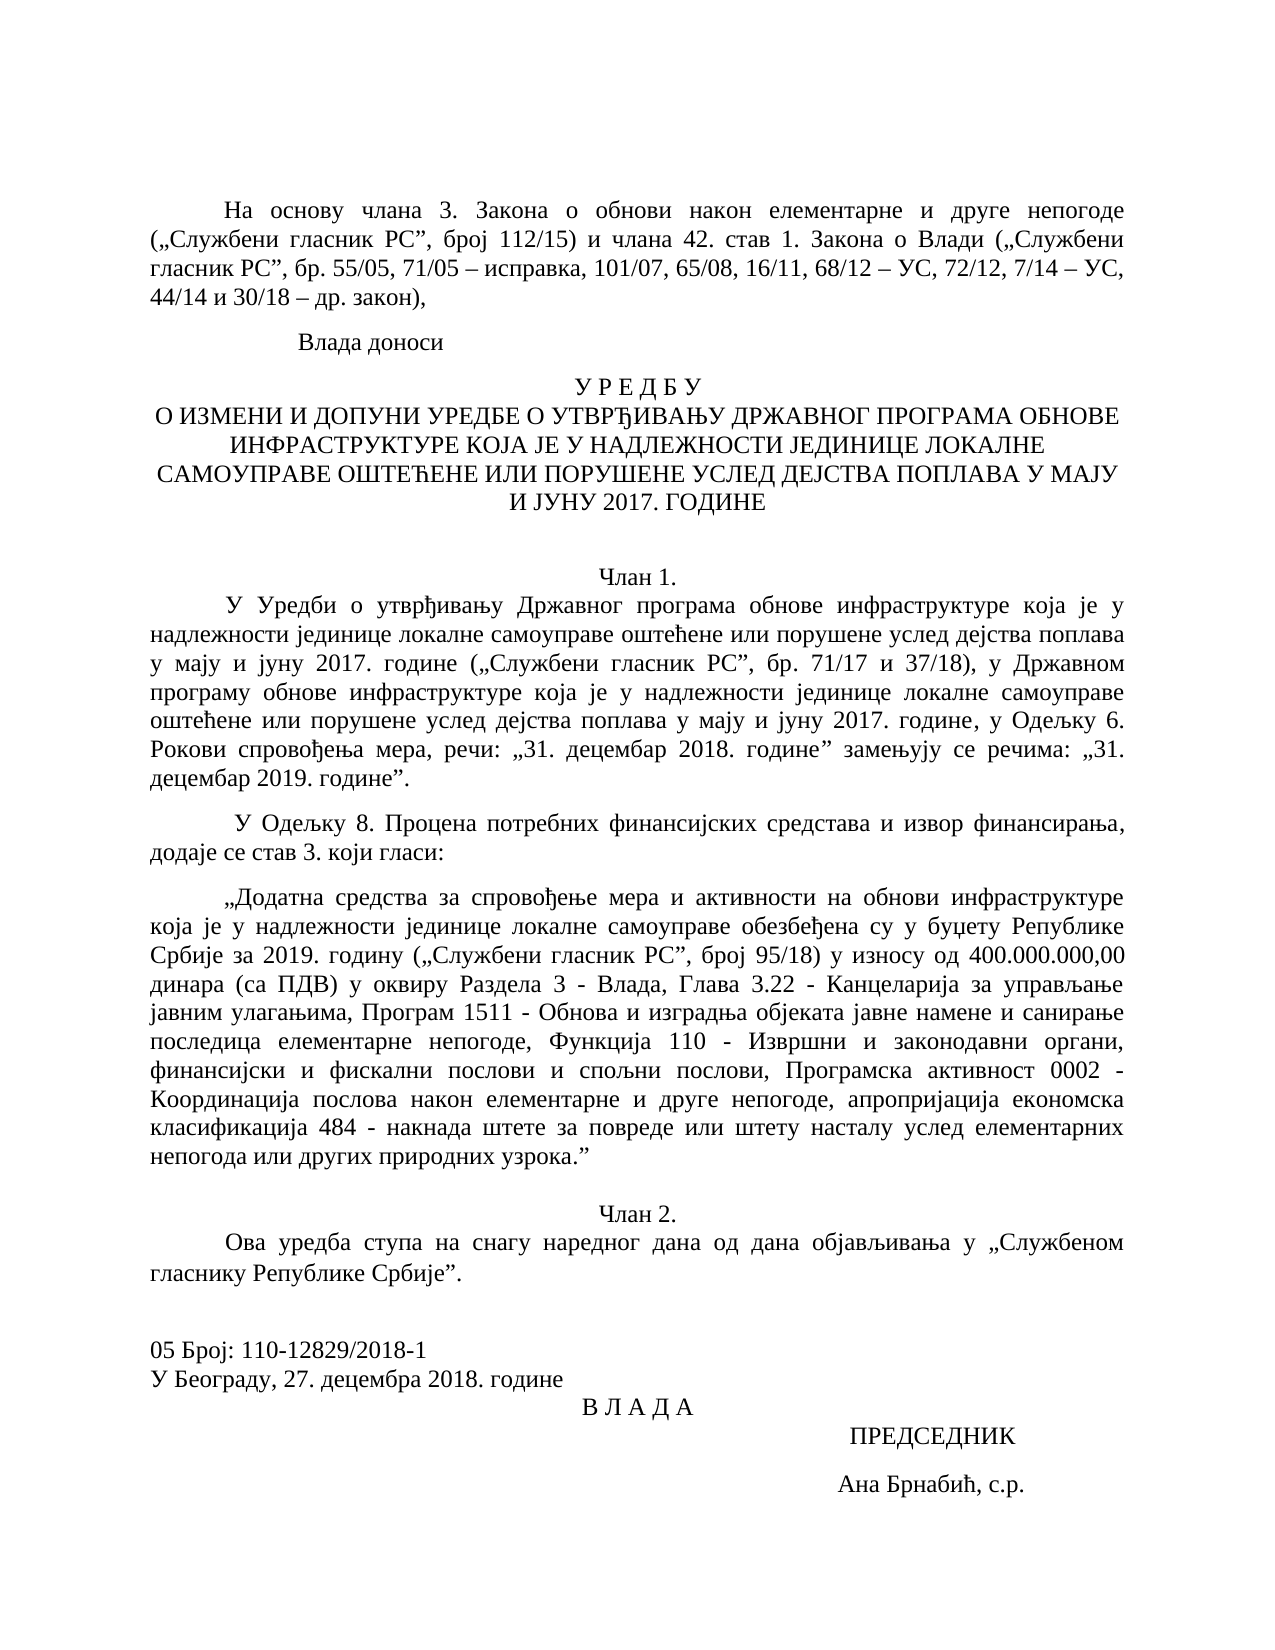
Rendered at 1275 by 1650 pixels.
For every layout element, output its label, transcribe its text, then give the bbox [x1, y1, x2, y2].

text Члан 1. [150, 562, 1125, 590]
text В Л А Д А [150, 1392, 1125, 1421]
text Члан 2. [150, 1199, 1125, 1227]
text У Београду, 27. децембра 2018. године [150, 1364, 1125, 1392]
text „Додатна средства за спровођење мера и активности на обнови инфраструктуре која је у надлежности јединице локалне самоуправе обезбеђена су у буџету Републике Србије за 2019. годину („Службени гласник РС”, број 95/18) у износу од 400.000.000,00 динара (са ПДВ) у оквиру Раздела 3 - Влада, Глава 3.22 - Канцеларија за управљање јавним улагањима, Програм 1511 - Обнова и изградња објеката јавне намене и санирање последица елементарне непогоде, Функција 110 - Извршни и законодавни органи, финансијски и фискални послови и спољни послови, Програмска активност 0002 - Координација послова након елементарне и друге непогоде, апропријација економска класификација 484 - накнада штете за повреде или штету насталу услед елементарних непогода или других природних узрока.” [150, 882, 1125, 1170]
text Влада доноси [150, 327, 1125, 356]
text О ИЗМЕНИ И ДОПУНИ УРЕДБЕ О УТВРЂИВАЊУ ДРЖАВНОГ ПРОГРАМА ОБНОВЕ ИНФРАСТРУКТУРЕ КОЈА ЈЕ У НАДЛЕЖНОСТИ ЈЕДИНИЦЕ ЛОКАЛНЕ САМОУПРАВЕ ОШТЕЋЕНЕ ИЛИ ПОРУШЕНЕ УСЛЕД ДЕЈСТВА ПОПЛАВА У МАЈУ И ЈУНУ 2017. ГОДИНЕ [150, 401, 1125, 516]
text У Одељку 8. Процена потребних финансијских средстaва и извор финансирања, додаје се став 3. који гласи: [150, 808, 1125, 866]
text Ана Брнабић, с.р. [150, 1469, 1125, 1498]
text У Уредби о утврђивању Државног програма обнове инфраструктуре која је у надлежности јединице локалне самоуправе оштећене или порушене услед дејства поплава у мају и јуну 2017. године („Службени гласник РС”, бр. 71/17 и 37/18), у Државном програму обнове инфраструктуре која је у надлежности јединице локалне самоуправе оштећене или порушене услед дејства поплава у мају и јуну 2017. године, у Одељку 6. Рокови спровођења мера, речи: „31. децембар 2018. године” замењују се речима: „31. децембар 2019. године”. [150, 590, 1125, 792]
text ПРЕДСЕДНИК [150, 1421, 1125, 1450]
text Ова уредба ступа на снагу наредног дана од дана објављивања у „Службеном гласнику Републике Србије”. [150, 1227, 1125, 1287]
text На основу члана 3. Закона о обнови након елементарне и друге непогоде („Службени гласник РС”, број 112/15) и члана 42. став 1. Закона о Влади („Службени гласник РС”, бр. 55/05, 71/05 – исправка, 101/07, 65/08, 16/11, 68/12 – УС, 72/12, 7/14 – УС, 44/14 и 30/18 – др. закон), [150, 195, 1125, 310]
text У Р Е Д Б У [150, 372, 1125, 401]
text 05 Број: 110-12829/2018-1 [150, 1335, 1125, 1364]
